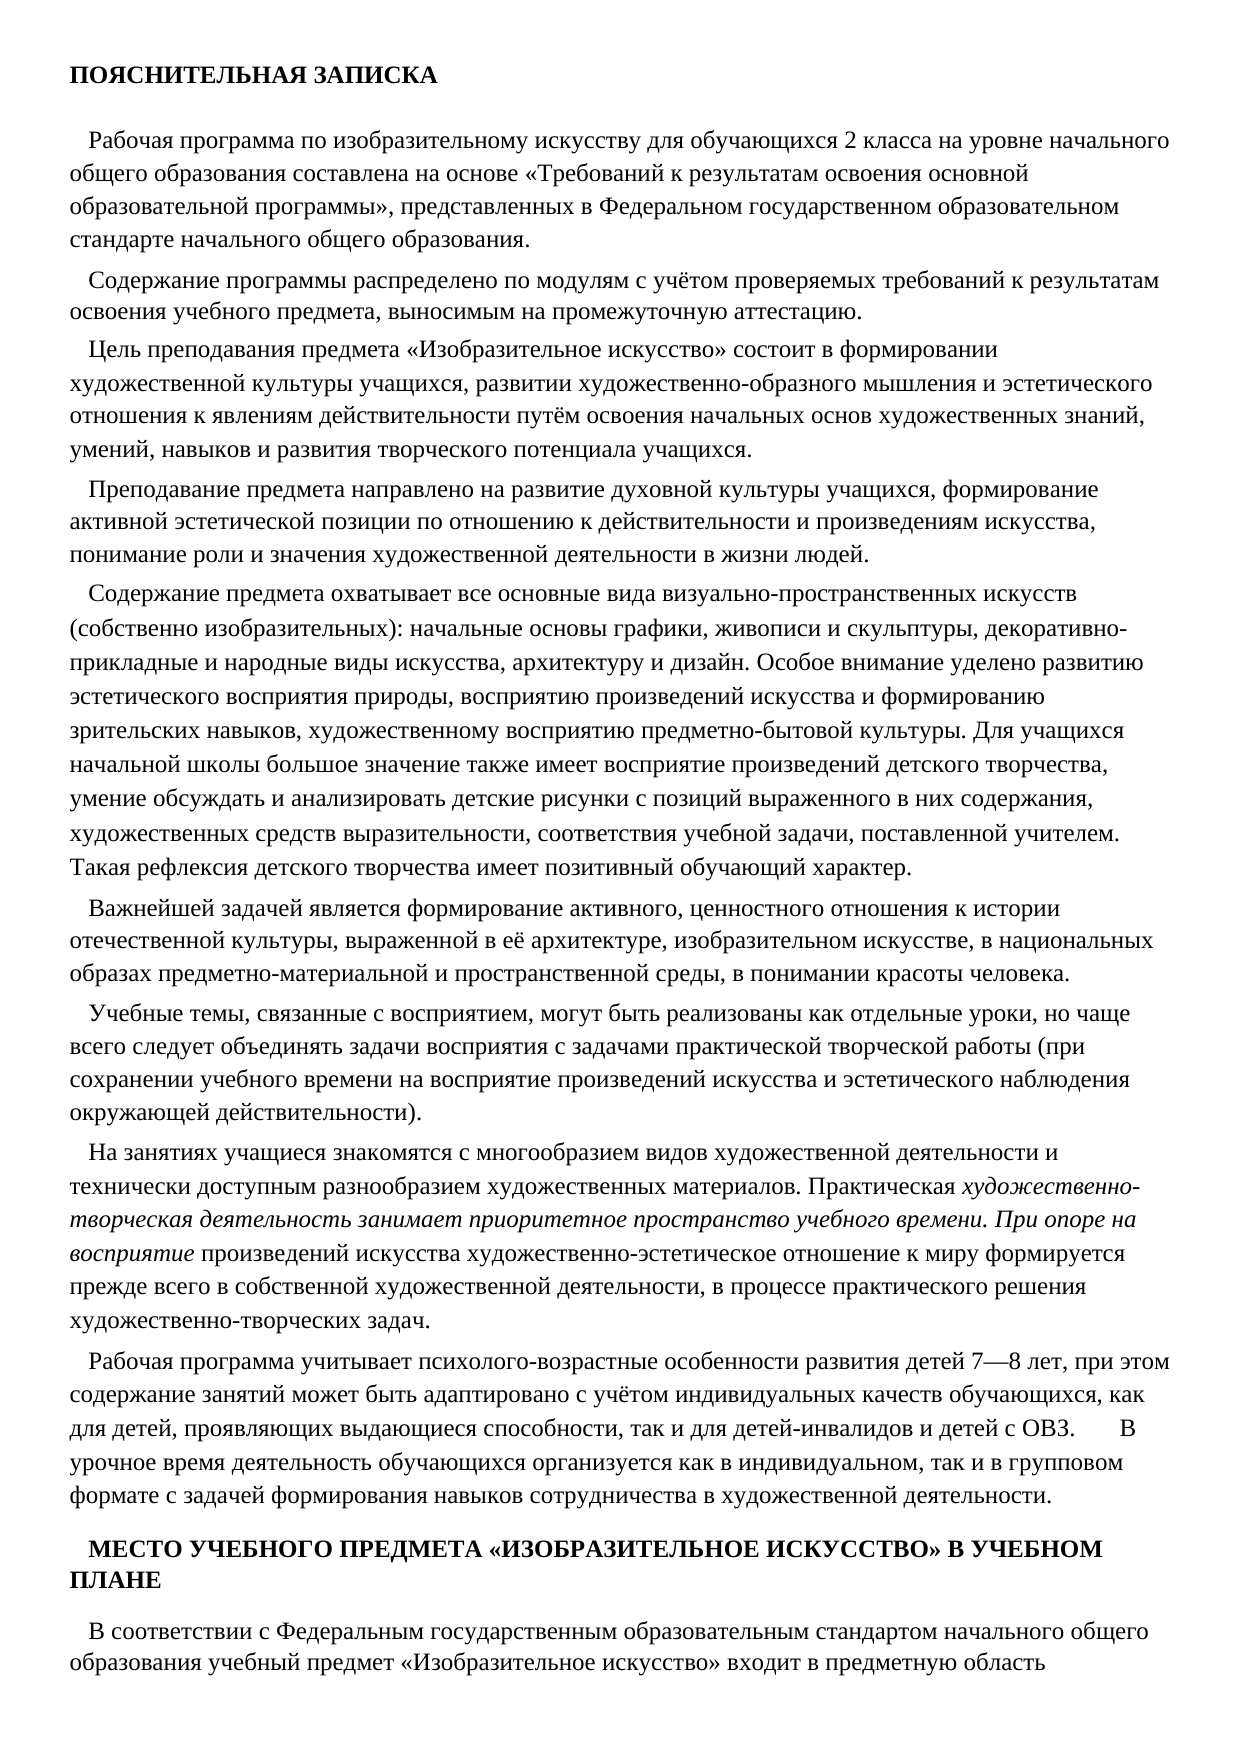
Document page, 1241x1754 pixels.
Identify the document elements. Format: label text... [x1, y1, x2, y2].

text Содержание предмета охватывает все основные вида визуально-пространственных искусств (собственно изобразительных): начальные основы графики, живописи и скульптуры, декоративно-прикладные и народные виды искусства, архитектуру и дизайн. Особое внимание уделено развитию эстетического восприятия природы, восприятию произведений искусства и формированию зрительских навыков, художественному восприятию предметно-бытовой культуры. Для учащихся начальной школы большое значение также имеет восприятие произведений детского творчества, умение обсуждать и анализировать детские рисунки с позиций выраженного в них содержания, художественных средств выразительности, соответствия учебной задачи, поставленной учителем. Такая рефлексия детского творчества имеет позитивный обучающий характер. [69, 578, 1158, 881]
text Рабочая программа учитывает психолого-возрастные особенности развития детей 7—8 лет, при этом содержание занятий может быть адаптировано с учётом индивидуальных качеств обучающихся, как для детей, проявляющих выдающиеся способности, так и для детей-инвалидов и детей с ОВЗ. В урочное время деятельность обучающихся организуется как в индивидуальном, так и в групповом формате с задачей формирования навыков сотрудничества в художественной деятельности. [69, 1346, 1173, 1509]
text МЕСТО УЧЕБНОГО ПРЕДМЕТА «ИЗОБРАЗИТЕЛЬНОЕ ИСКУССТВО» В УЧЕБНОМ ПЛАНЕ [69, 1534, 1113, 1594]
text Рабочая программа по изобразительному искусству для обучающихся 2 класса на уровне начального общего образования составлена на основе «Требований к результатам освоения основной образовательной программы», представленных в Федеральном государственном образовательном стандарте начального общего образования. [69, 125, 1173, 253]
text Содержание программы распределено по модулям с учётом проверяемых требований к результатам освоения учебного предмета, выносимым на промежуточную аттестацию. [69, 265, 1173, 325]
text В соответствии с Федеральным государственным образовательным стандартом начального общего образования учебный предмет «Изобразительное искусство» входит в предметную область [69, 1616, 1158, 1676]
text Цель преподавания предмета «Изобразительное искусство» состоит в формировании художественной культуры учащихся, развитии художественно-образного мышления и эстетического отношения к явлениям действительности путём освоения начальных основ художественных знаний, умений, навыков и развития творческого потенциала учащихся. [69, 334, 1158, 462]
text ПОЯСНИТЕЛЬНАЯ ЗАПИСКА [69, 62, 1173, 89]
text Учебные темы, связанные с восприятием, могут быть реализованы как отдельные уроки, но чаще всего следует объединять задачи восприятия с задачами практической творческой работы (при сохранении учебного времени на восприятие произведений искусства и эстетического наблюдения окружающей действительности). [69, 998, 1143, 1126]
text На занятиях учащиеся знакомятся с многообразием видов художественной деятельности и технически доступным разнообразием художественных материалов. Практическая художественно-творческая деятельность занимает приоритетное пространство учебного времени. При опоре на восприятие произведений искусства художественно-эстетическое отношение к миру формируется прежде всего в собственной художественной деятельности, в процессе практического решения художественно-творческих задач. [69, 1137, 1143, 1334]
text Важнейшей задачей является формирование активного, ценностного отношения к истории отечественной культуры, выраженной в её архитектуре, изобразительном искусстве, в национальных образах предметно-материальной и пространственной среды, в понимании красоты человека. [69, 893, 1158, 987]
text Преподавание предмета направлено на развитие духовной культуры учащихся, формирование активной эстетической позиции по отношению к действительности и произведениям искусства, понимание роли и значения художественной деятельности в жизни людей. [69, 474, 1113, 567]
